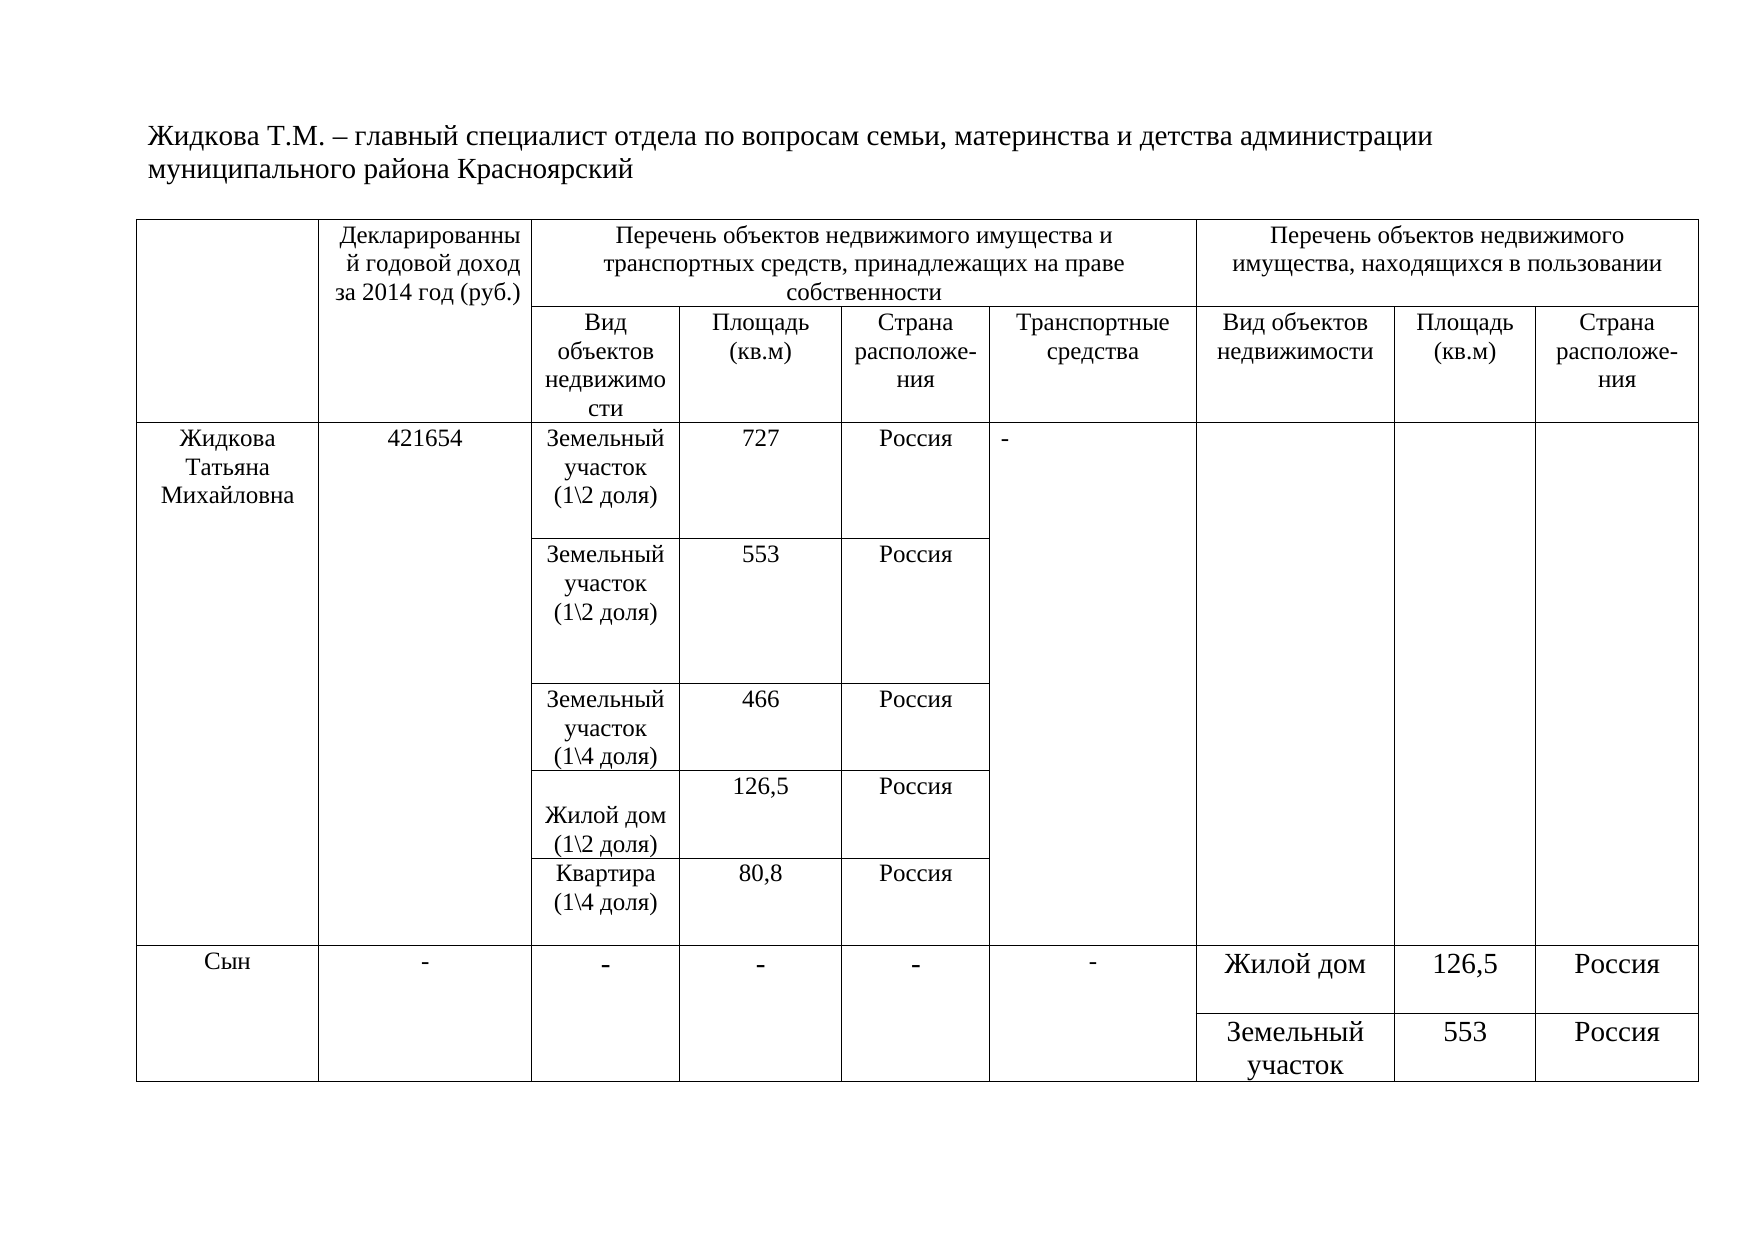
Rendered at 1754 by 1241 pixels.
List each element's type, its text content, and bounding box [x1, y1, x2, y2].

table_cell Россия [1536, 946, 1698, 1013]
table_cell - [319, 946, 531, 1081]
table_cell - [990, 946, 1196, 1081]
table_cell Квартира (1\4 доля) [532, 859, 679, 945]
table_cell Площадь (кв.м) [1395, 307, 1535, 422]
table_cell Жилой дом [1197, 946, 1394, 1013]
table_cell - [990, 423, 1196, 945]
table_cell [1197, 423, 1394, 945]
table_cell - [680, 946, 841, 1081]
table_header [137, 220, 318, 422]
table_cell Вид объектов недвижимости [1197, 307, 1394, 422]
table_cell 80,8 [680, 859, 841, 945]
table_cell Россия [1536, 1014, 1698, 1081]
table_cell Россия [842, 539, 989, 683]
table_cell Земельный участок (1\2 доля) [532, 539, 679, 683]
table_cell Сын [137, 946, 318, 1081]
table_cell - [532, 946, 679, 1081]
table_cell Вид объектов недвижимости [532, 307, 679, 422]
table_cell Россия [842, 423, 989, 538]
text Жидкова Т.М. – главный специалист отдела по вопросам семьи, материнства и детства администрации муниципального района Красноярский [148, 118, 1606, 185]
table_cell Россия [842, 771, 989, 857]
table_cell [1395, 423, 1535, 945]
table_header Декларированный годовой доход за 2014 год (руб.) [319, 220, 531, 422]
table_cell Земельный участок (1\4 доля) [532, 684, 679, 770]
table_cell Транспортные средства [990, 307, 1196, 422]
table_cell 126,5 [680, 771, 841, 857]
table_cell Жидкова Татьяна Михайловна [137, 423, 318, 945]
table_cell 421654 [319, 423, 531, 945]
table_cell Страна расположе-ния [842, 307, 989, 422]
table_cell Земельный участок [1197, 1014, 1394, 1081]
table_cell 466 [680, 684, 841, 770]
table_header Перечень объектов недвижимого имущества, находящихся в пользовании [1197, 220, 1698, 306]
table_cell Россия [842, 684, 989, 770]
table_cell Жилой дом (1\2 доля) [532, 771, 679, 857]
table_cell 553 [680, 539, 841, 683]
table_cell 126,5 [1395, 946, 1535, 1013]
table_cell Страна расположе-ния [1536, 307, 1698, 422]
table_cell 553 [1395, 1014, 1535, 1081]
table_cell Площадь (кв.м) [680, 307, 841, 422]
table_cell - [842, 946, 989, 1081]
table_cell Земельный участок (1\2 доля) [532, 423, 679, 538]
table_header Перечень объектов недвижимого имущества и транспортных средств, принадлежащих на праве собственности [532, 220, 1196, 306]
table_cell [1536, 423, 1698, 945]
table_cell 727 [680, 423, 841, 538]
table_cell Россия [842, 859, 989, 945]
